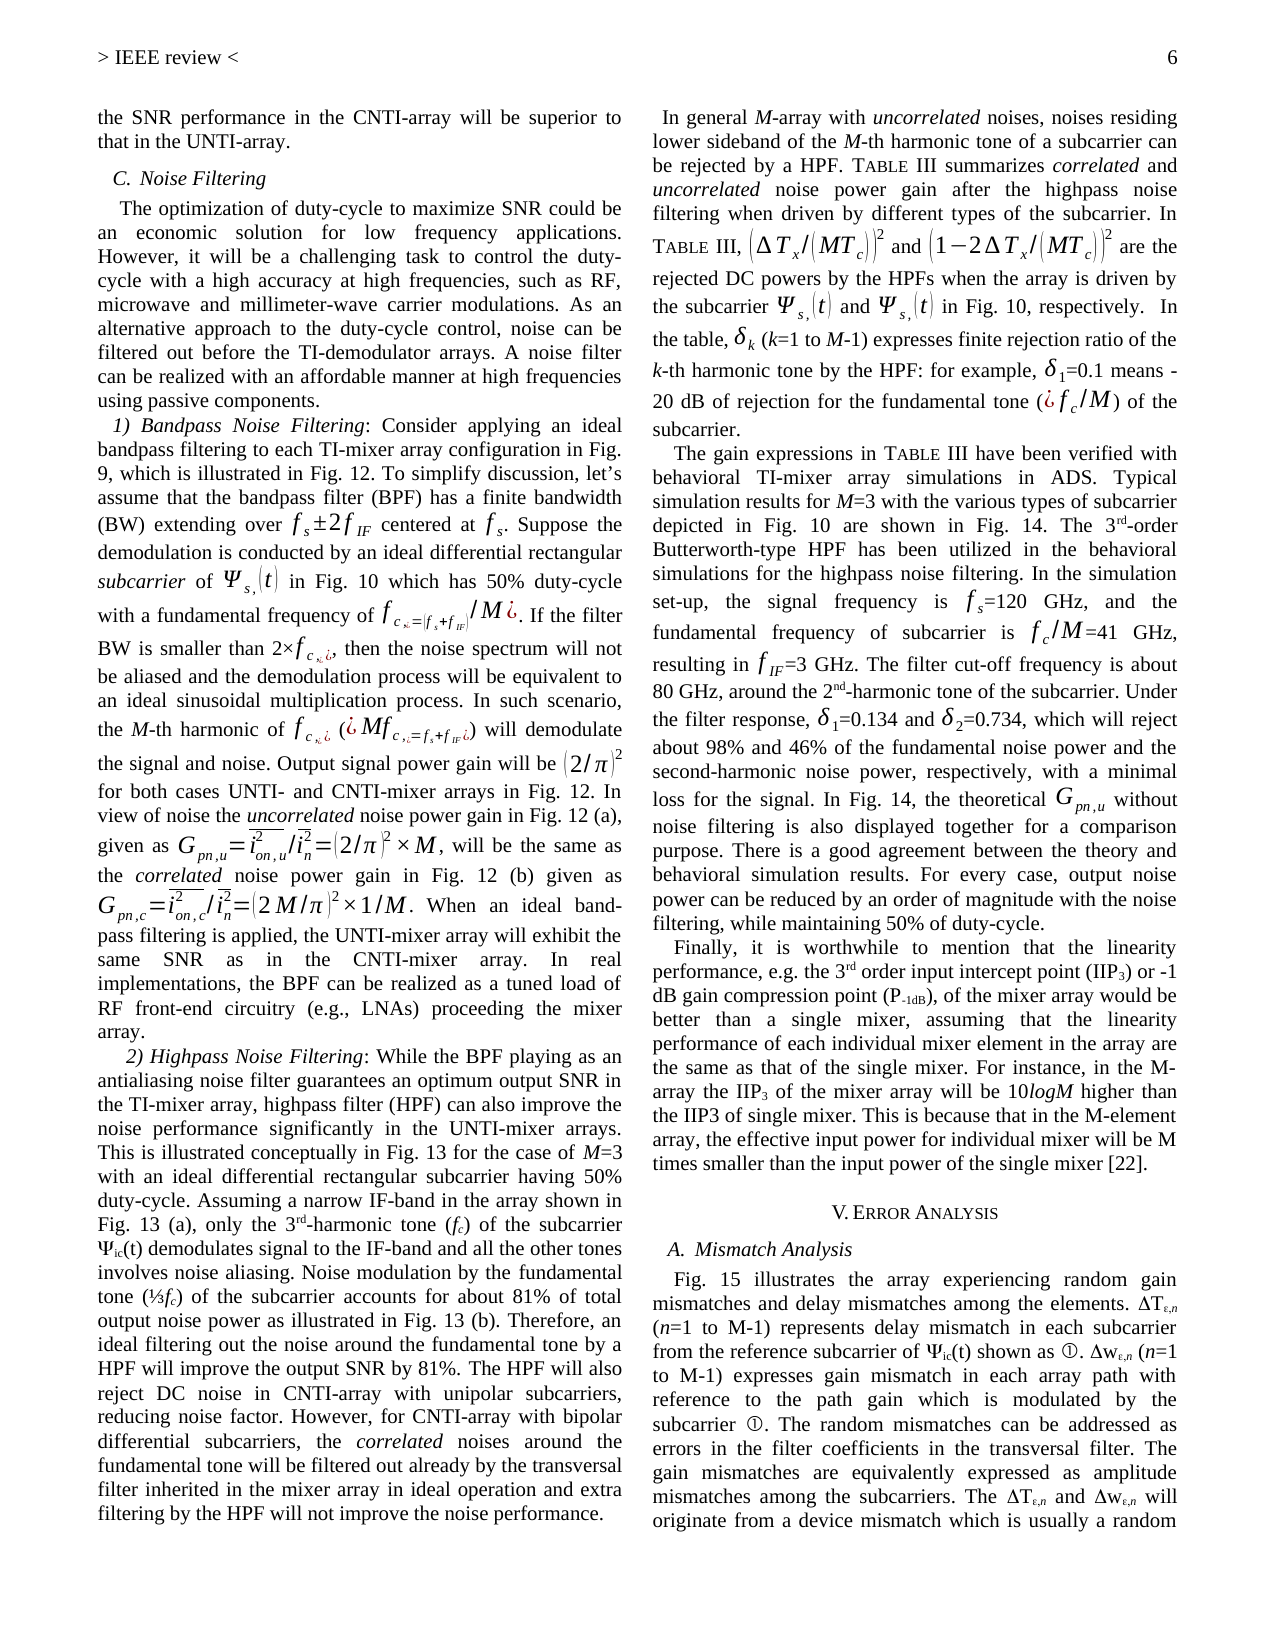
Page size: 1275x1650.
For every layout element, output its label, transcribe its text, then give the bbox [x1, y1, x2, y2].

subtitle Mismatch Analysis [667, 1237, 1177, 1261]
text 1) Bandpass Noise Filtering: Consider applying an ideal bandpass filtering to each TI-mixer array configuration in Fig. 9, which is illustrated in Fig. 12. To simplify discussion, let’s assume that the bandpass filter (BPF) has a finite bandwidth (BW) extending over centered at . Suppose the demodulation is conducted by an ideal differential rectangular subcarrier of in Fig. 10 which has 50% duty-cycle with a fundamental frequency of . If the filter BW is smaller than 2×, then the noise spectrum will not be aliased and the demodulation process will be equivalent to an ideal sinusoidal multiplication process. In such scenario, the M-th harmonic of () will demodulate the signal and noise. Output signal power gain will be for both cases UNTI- and CNTI-mixer arrays in Fig. 12. In view of noise the uncorrelated noise power gain in Fig. 12 (a), given as , will be the same as the correlated noise power gain in Fig. 12 (b) given as . When an ideal band-pass filtering is applied, the UNTI-mixer array will exhibit the same SNR as in the CNTI-mixer array. In real implementations, the BPF can be realized as a tuned load of RF front-end circuitry (e.g., LNAs) proceeding the mixer array. [97, 412, 622, 1043]
subtitle Noise Filtering [112, 166, 622, 190]
text The gain expressions in Table III have been verified with behavioral TI-mixer array simulations in ADS. Typical simulation results for M=3 with the various types of subcarrier depicted in Fig. 10 are shown in Fig. 14. The 3rd-order Butterworth-type HPF has been utilized in the behavioral simulations for the highpass noise filtering. In the simulation set-up, the signal frequency is =120 GHz, and the fundamental frequency of subcarrier is =41 GHz, resulting in =3 GHz. The filter cut-off frequency is about 80 GHz, around the 2nd-harmonic tone of the subcarrier. Under the filter response, =0.134 and =0.734, which will reject about 98% and 46% of the fundamental noise power and the second-harmonic noise power, respectively, with a minimal loss for the signal. In Fig. 14, the theoretical without noise filtering is also displayed together for a comparison purpose. There is a good agreement between the theory and behavioral simulation results. For every case, output noise power can be reduced by an order of magnitude with the noise filtering, while maintaining 50% of duty-cycle. [652, 441, 1177, 934]
subtitle Error Analysis [652, 1200, 1177, 1224]
text Finally, it is worthwhile to mention that the linearity performance, e.g. the 3rd order input intercept point (IIP3) or -1 dB gain compression point (P-1dB), of the mixer array would be better than a single mixer, assuming that the linearity performance of each individual mixer element in the array are the same as that of the single mixer. For instance, in the M-array the IIP3 of the mixer array will be 10logM higher than the IIP3 of single mixer. This is because that in the M-element array, the effective input power for individual mixer will be M times smaller than the input power of the single mixer [22]. [652, 934, 1177, 1175]
text The optimization of duty-cycle to maximize SNR could be an economic solution for low frequency applications. However, it will be a challenging task to control the duty-cycle with a high accuracy at high frequencies, such as RF, microwave and millimeter-wave carrier modulations. As an alternative approach to the duty-cycle control, noise can be filtered out before the TI-demodulator arrays. A noise filter can be realized with an affordable manner at high frequencies using passive components. [97, 196, 622, 412]
text In general M-array with uncorrelated noises, noises residing lower sideband of the M-th harmonic tone of a subcarrier can be rejected by a HPF. Table III summarizes correlated and uncorrelated noise power gain after the highpass noise filtering when driven by different types of the subcarrier. In Table III, and are the rejected DC powers by the HPFs when the array is driven by the subcarrier and in Fig. 10, respectively. In the table, (k=1 to M-1) expresses finite rejection ratio of the k-th harmonic tone by the HPF: for example, =0.1 means -20 dB of rejection for the fundamental tone () of the subcarrier. [652, 105, 1177, 441]
text 2) Highpass Noise Filtering: While the BPF playing as an antialiasing noise filter guarantees an optimum output SNR in the TI-mixer array, highpass filter (HPF) can also improve the noise performance significantly in the UNTI-mixer arrays. This is illustrated conceptually in Fig. 13 for the case of M=3 with an ideal differential rectangular subcarrier having 50% duty-cycle. Assuming a narrow IF-band in the array shown in Fig. 13 (a), only the 3rd-harmonic tone (fc) of the subcarrier ic(t) demodulates signal to the IF-band and all the other tones involves noise aliasing. Noise modulation by the fundamental tone (⅓fc) of the subcarrier accounts for about 81% of total output noise power as illustrated in Fig. 13 (b). Therefore, an ideal filtering out the noise around the fundamental tone by a HPF will improve the output SNR by 81%. The HPF will also reject DC noise in CNTI-array with unipolar subcarriers, reducing noise factor. However, for CNTI-array with bipolar differential subcarriers, the correlated noises around the fundamental tone will be filtered out already by the transversal filter inherited in the mixer array in ideal operation and extra filtering by the HPF will not improve the noise performance. [97, 1043, 622, 1525]
